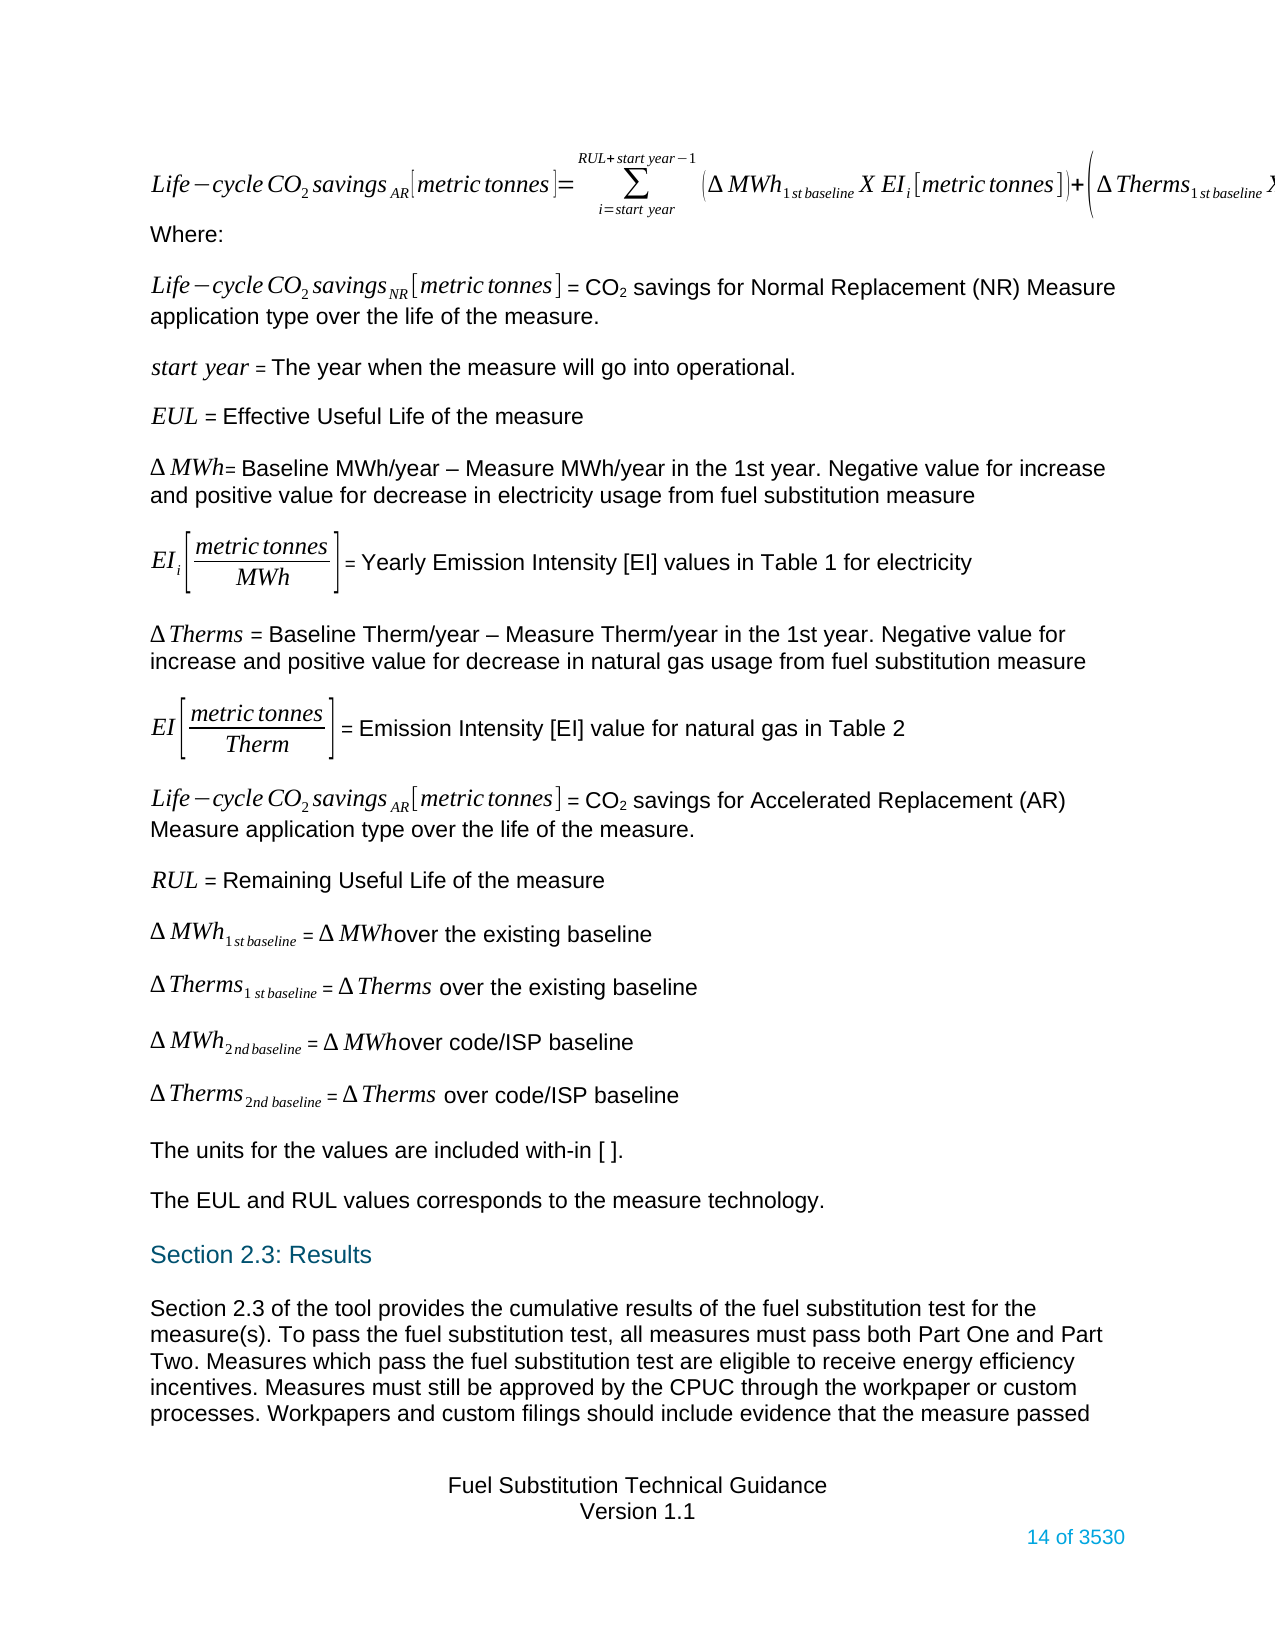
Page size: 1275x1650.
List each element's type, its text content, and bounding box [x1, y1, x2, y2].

text = Baseline MWh/year – Measure MWh/year in the 1st year. Negative value for increase and positive value for decrease in electricity usage from fuel substitution measure [150, 454, 1125, 508]
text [150, 1295, 1125, 1427]
text Where: [150, 221, 1125, 248]
text The EUL and RUL values corresponds to the measure technology. [150, 1187, 1125, 1213]
text = Effective Useful Life of the measure [150, 402, 1125, 430]
text = over the existing baseline [150, 971, 1125, 1002]
text = over the existing baseline [150, 918, 1125, 949]
text = The year when the measure will go into operational. [150, 353, 1125, 381]
text = over code/ISP baseline [150, 1026, 1125, 1058]
text = Yearly Emission Intensity [EI] values in Table 1 for electricity [150, 529, 1125, 594]
text The units for the values are included with-in [ ]. [150, 1137, 1125, 1163]
text = over code/ISP baseline [150, 1079, 1125, 1111]
text = CO2 savings for Normal Replacement (NR) Measure application type over the life of the measure. [150, 272, 1125, 329]
text = CO2 savings for Accelerated Replacement (AR) Measure application type over the life of the measure. [150, 785, 1125, 842]
text Section 2.3: Results [150, 1240, 1125, 1269]
text = Emission Intensity [EI] value for natural gas in Table 2 [150, 696, 1125, 761]
text = Remaining Useful Life of the measure [150, 866, 1125, 894]
text = Baseline Therm/year – Measure Therm/year in the 1st year. Negative value for increase and positive value for decrease in natural gas usage from fuel substitution measure [150, 621, 1125, 674]
